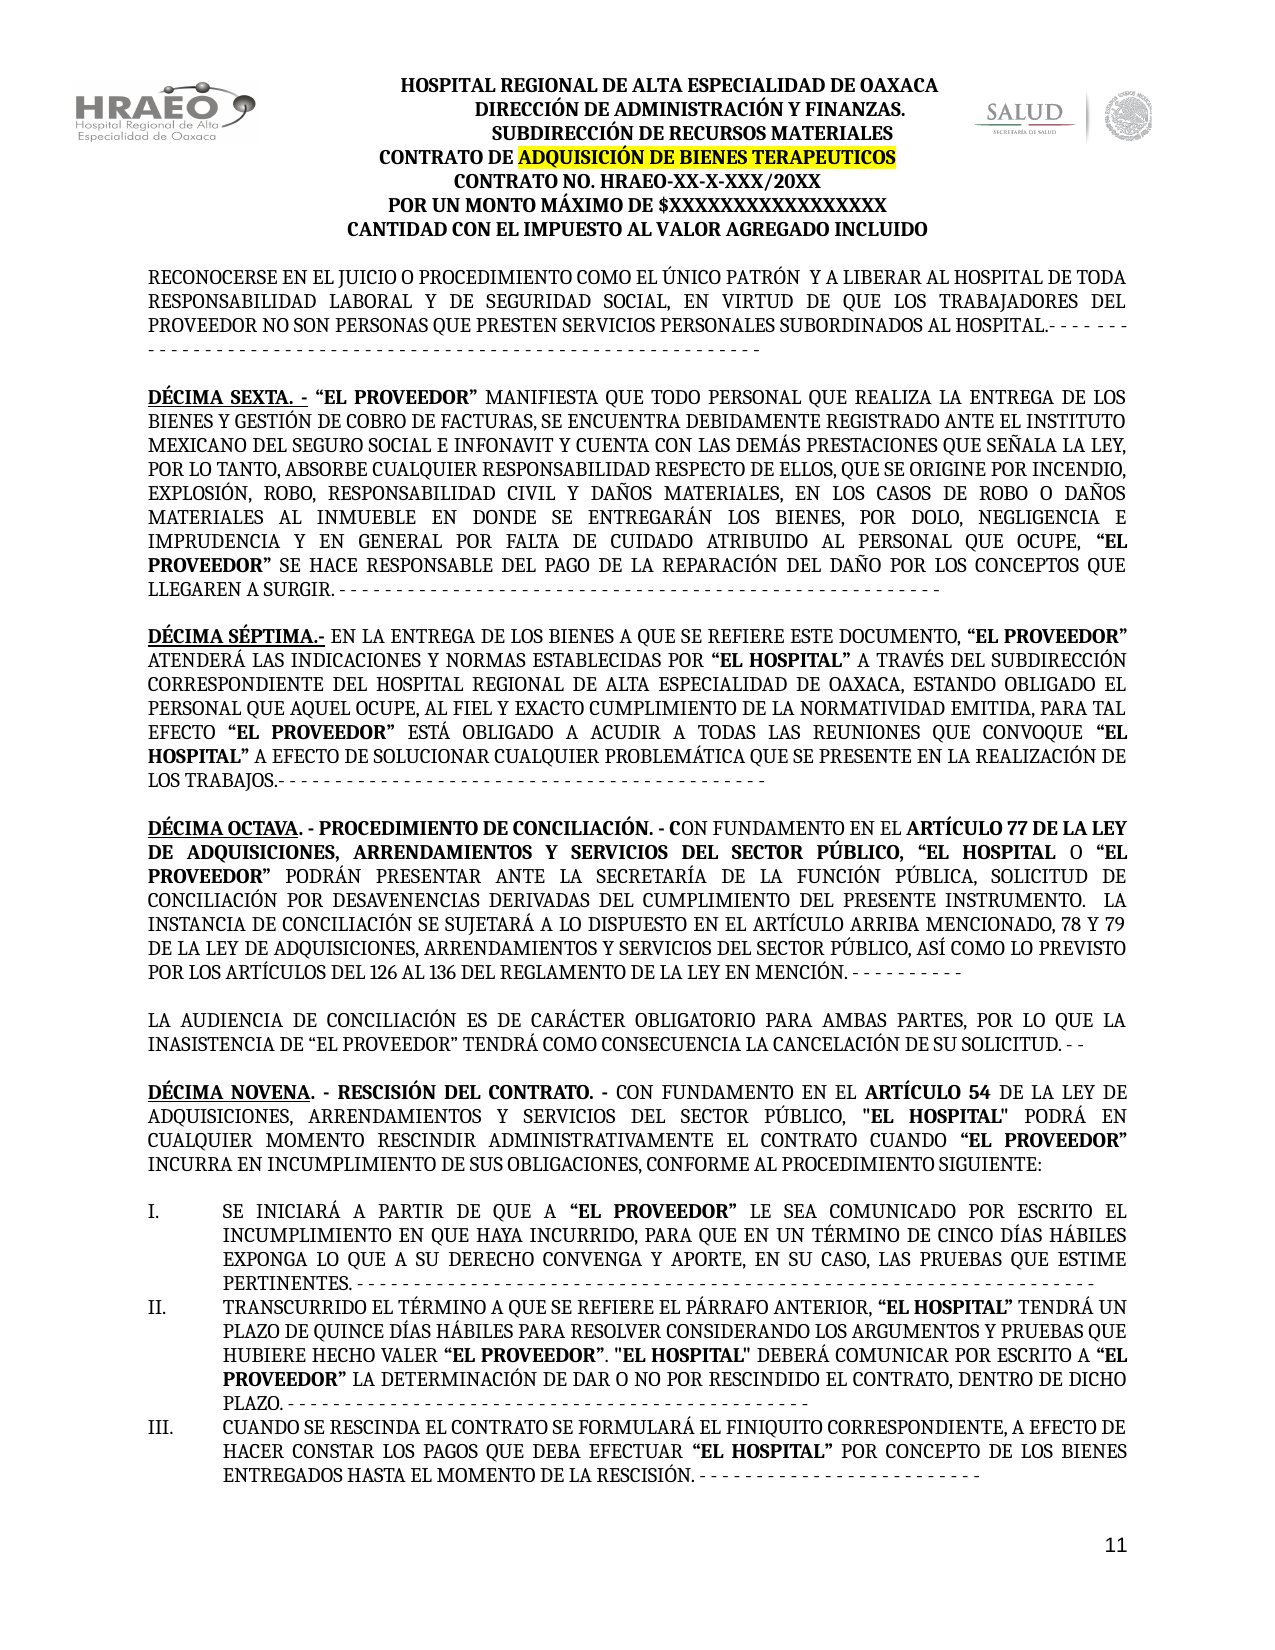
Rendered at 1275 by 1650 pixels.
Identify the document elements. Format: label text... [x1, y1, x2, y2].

text DÉCIMA OCTAVA. - PROCEDIMIENTO DE CONCILIACIÓN. - CON FUNDAMENTO EN EL ARTÍCULO 77 DE LA LEY DE ADQUISICIONES, ARRENDAMIENTOS Y SERVICIOS DEL SECTOR PÚBLICO, “EL HOSPITAL O “EL PROVEEDOR” PODRÁN PRESENTAR ANTE LA SECRETARÍA DE LA FUNCIÓN PÚBLICA, SOLICITUD DE CONCILIACIÓN POR DESAVENENCIAS DERIVADAS DEL CUMPLIMIENTO DEL PRESENTE INSTRUMENTO. LA INSTANCIA DE CONCILIACIÓN SE SUJETARÁ A LO DISPUESTO EN EL ARTÍCULO ARRIBA MENCIONADO, 78 Y 79 DE LA LEY DE ADQUISICIONES, ARRENDAMIENTOS Y SERVICIOS DEL SECTOR PÚBLICO, ASÍ COMO LO PREVISTO POR LOS ARTÍCULOS DEL 126 AL 136 DEL REGLAMENTO DE LA LEY EN MENCIÓN. - - - - - - - - - - [148, 817, 1127, 984]
text DÉCIMA SÉPTIMA.- EN LA ENTREGA DE LOS BIENES A QUE SE REFIERE ESTE DOCUMENTO, “EL PROVEEDOR” ATENDERÁ LAS INDICACIONES Y NORMAS ESTABLECIDAS POR “EL HOSPITAL” A TRAVÉS DEL SUBDIRECCIÓN CORRESPONDIENTE DEL HOSPITAL REGIONAL DE ALTA ESPECIALIDAD DE OAXACA, ESTANDO OBLIGADO EL PERSONAL QUE AQUEL OCUPE, AL FIEL Y EXACTO CUMPLIMIENTO DE LA NORMATIVIDAD EMITIDA, PARA TAL EFECTO “EL PROVEEDOR” ESTÁ OBLIGADO A ACUDIR A TODAS LAS REUNIONES QUE CONVOQUE “EL HOSPITAL” A EFECTO DE SOLUCIONAR CUALQUIER PROBLEMÁTICA QUE SE PRESENTE EN LA REALIZACIÓN DE LOS TRABAJOS.- - - - - - - - - - - - - - - - - - - - - - - - - - - - - - - - - - - - - - - - - - - [148, 625, 1127, 793]
list TRANSCURRIDO EL TÉRMINO A QUE SE REFIERE EL PÁRRAFO ANTERIOR, “EL HOSPITAL” TENDRÁ UN PLAZO DE QUINCE DÍAS HÁBILES PARA RESOLVER CONSIDERANDO LOS ARGUMENTOS Y PRUEBAS QUE HUBIERE HECHO VALER “EL PROVEEDOR”. "EL HOSPITAL" DEBERÁ COMUNICAR POR ESCRITO A “EL PROVEEDOR” LA DETERMINACIÓN DE DAR O NO POR RESCINDIDO EL CONTRATO, DENTRO DE DICHO PLAZO. - - - - - - - - - - - - - - - - - - - - - - - - - - - - - - - - - - - - - - - - - - - - - - [148, 1296, 1127, 1416]
text LA AUDIENCIA DE CONCILIACIÓN ES DE CARÁCTER OBLIGATORIO PARA AMBAS PARTES, POR LO QUE LA INASISTENCIA DE “EL PROVEEDOR” TENDRÁ COMO CONSECUENCIA LA CANCELACIÓN DE SU SOLICITUD. - - [148, 1008, 1127, 1056]
text DÉCIMA SEXTA. - “EL PROVEEDOR” MANIFIESTA QUE TODO PERSONAL QUE REALIZA LA ENTREGA DE LOS BIENES Y GESTIÓN DE COBRO DE FACTURAS, SE ENCUENTRA DEBIDAMENTE REGISTRADO ANTE EL INSTITUTO MEXICANO DEL SEGURO SOCIAL E INFONAVIT Y CUENTA CON LAS DEMÁS PRESTACIONES QUE SEÑALA LA LEY, POR LO TANTO, ABSORBE CUALQUIER RESPONSABILIDAD RESPECTO DE ELLOS, QUE SE ORIGINE POR INCENDIO, EXPLOSIÓN, ROBO, RESPONSABILIDAD CIVIL Y DAÑOS MATERIALES, EN LOS CASOS DE ROBO O DAÑOS MATERIALES AL INMUEBLE EN DONDE SE ENTREGARÁN LOS BIENES, POR DOLO, NEGLIGENCIA E IMPRUDENCIA Y EN GENERAL POR FALTA DE CUIDADO ATRIBUIDO AL PERSONAL QUE OCUPE, “EL PROVEEDOR” SE HACE RESPONSABLE DEL PAGO DE LA REPARACIÓN DEL DAÑO POR LOS CONCEPTOS QUE LLEGAREN A SURGIR. - - - - - - - - - - - - - - - - - - - - - - - - - - - - - - - - - - - - - - - - - - - - - - - - - - - - - [148, 386, 1127, 601]
list SE INICIARÁ A PARTIR DE QUE A “EL PROVEEDOR” LE SEA COMUNICADO POR ESCRITO EL INCUMPLIMIENTO EN QUE HAYA INCURRIDO, PARA QUE EN UN TÉRMINO DE CINCO DÍAS HÁBILES EXPONGA LO QUE A SU DERECHO CONVENGA Y APORTE, EN SU CASO, LAS PRUEBAS QUE ESTIME PERTINENTES. - - - - - - - - - - - - - - - - - - - - - - - - - - - - - - - - - - - - - - - - - - - - - - - - - - - - - - - - - - - - - - - - - [148, 1200, 1127, 1296]
picture [973, 87, 1152, 147]
list CUANDO SE RESCINDA EL CONTRATO SE FORMULARÁ EL FINIQUITO CORRESPONDIENTE, A EFECTO DE HACER CONSTAR LOS PAGOS QUE DEBA EFECTUAR “EL HOSPITAL” POR CONCEPTO DE LOS BIENES ENTREGADOS HASTA EL MOMENTO DE LA RESCISIÓN. - - - - - - - - - - - - - - - - - - - - - - - - - [148, 1416, 1127, 1488]
text DÉCIMA NOVENA. - RESCISIÓN DEL CONTRATO. - CON FUNDAMENTO EN EL ARTÍCULO 54 DE LA LEY DE ADQUISICIONES, ARRENDAMIENTOS Y SERVICIOS DEL SECTOR PÚBLICO, "EL HOSPITAL" PODRÁ EN CUALQUIER MOMENTO RESCINDIR ADMINISTRATIVAMENTE EL CONTRATO CUANDO “EL PROVEEDOR” INCURRA EN INCUMPLIMIENTO DE SUS OBLIGACIONES, CONFORME AL PROCEDIMIENTO SIGUIENTE: [148, 1080, 1127, 1176]
picture [71, 80, 259, 145]
